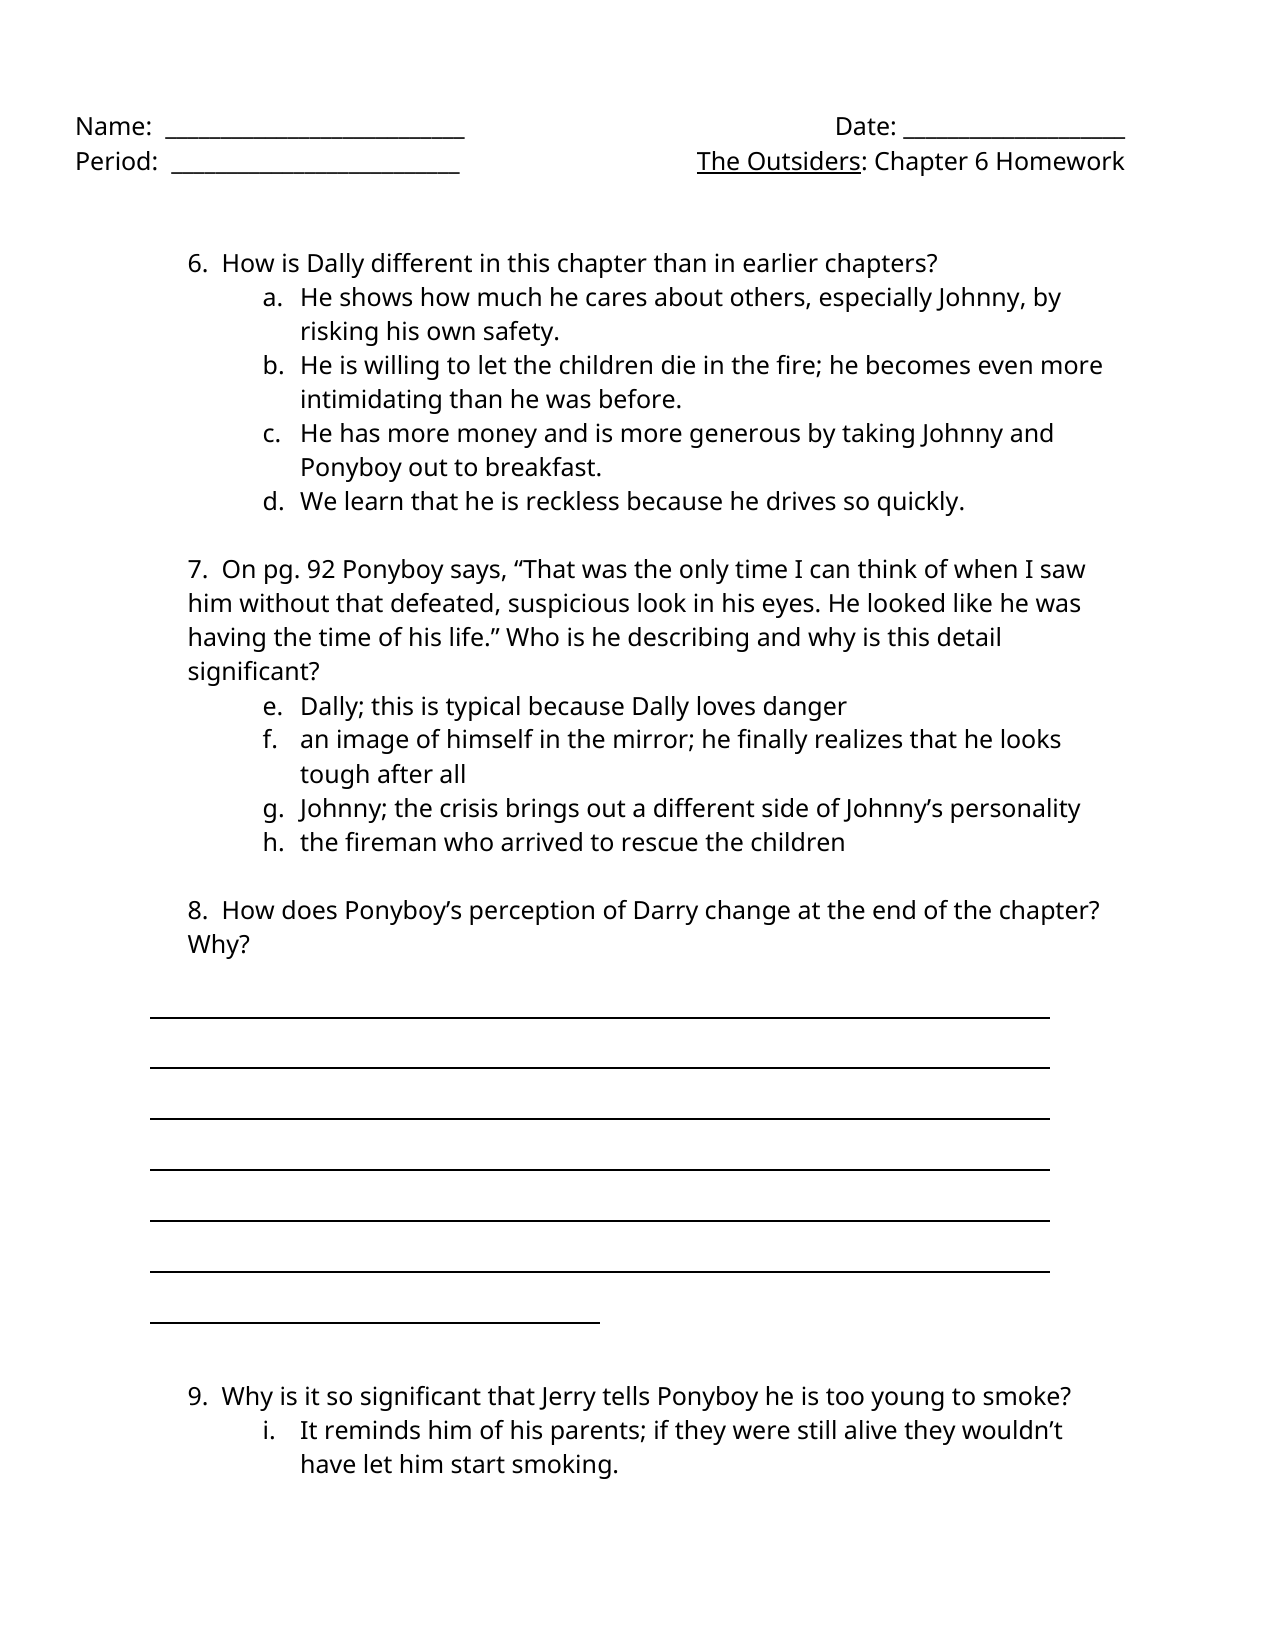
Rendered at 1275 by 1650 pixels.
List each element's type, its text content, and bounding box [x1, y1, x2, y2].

text 7. On pg. 92 Ponyboy says, “That was the only time I can think of when I saw him without that defeated, suspicious look in his eyes. He looked like he was having the time of his life.” Who is he describing and why is this detail significant? [187, 552, 1125, 688]
list the fireman who arrived to rescue the children [262, 824, 1125, 858]
list Dally; this is typical because Dally loves danger [262, 688, 1125, 722]
list Johnny; the crisis brings out a different side of Johnny’s personality [262, 790, 1125, 824]
list He has more money and is more generous by taking Johnny and Ponyboy out to breakfast. [262, 416, 1125, 484]
list He is willing to let the children die in the fire; he becomes even more intimidating than he was before. [262, 347, 1125, 416]
text 8. How does Ponyboy’s perception of Darry change at the end of the chapter? Why? [187, 892, 1125, 961]
text 6. How is Dally different in this chapter than in earlier chapters? [187, 245, 1125, 279]
list We learn that he is reckless because he drives so quickly. [262, 484, 1125, 518]
list an image of himself in the mirror; he finally realizes that he looks tough after all [262, 722, 1125, 790]
text 9. Why is it so significant that Jerry tells Ponyboy he is too young to smoke? [187, 1378, 1125, 1412]
list He shows how much he cares about others, especially Johnny, by risking his own safety. [262, 279, 1125, 347]
list It reminds him of his parents; if they were still alive they wouldn’t have let him start smoking. [262, 1412, 1125, 1481]
